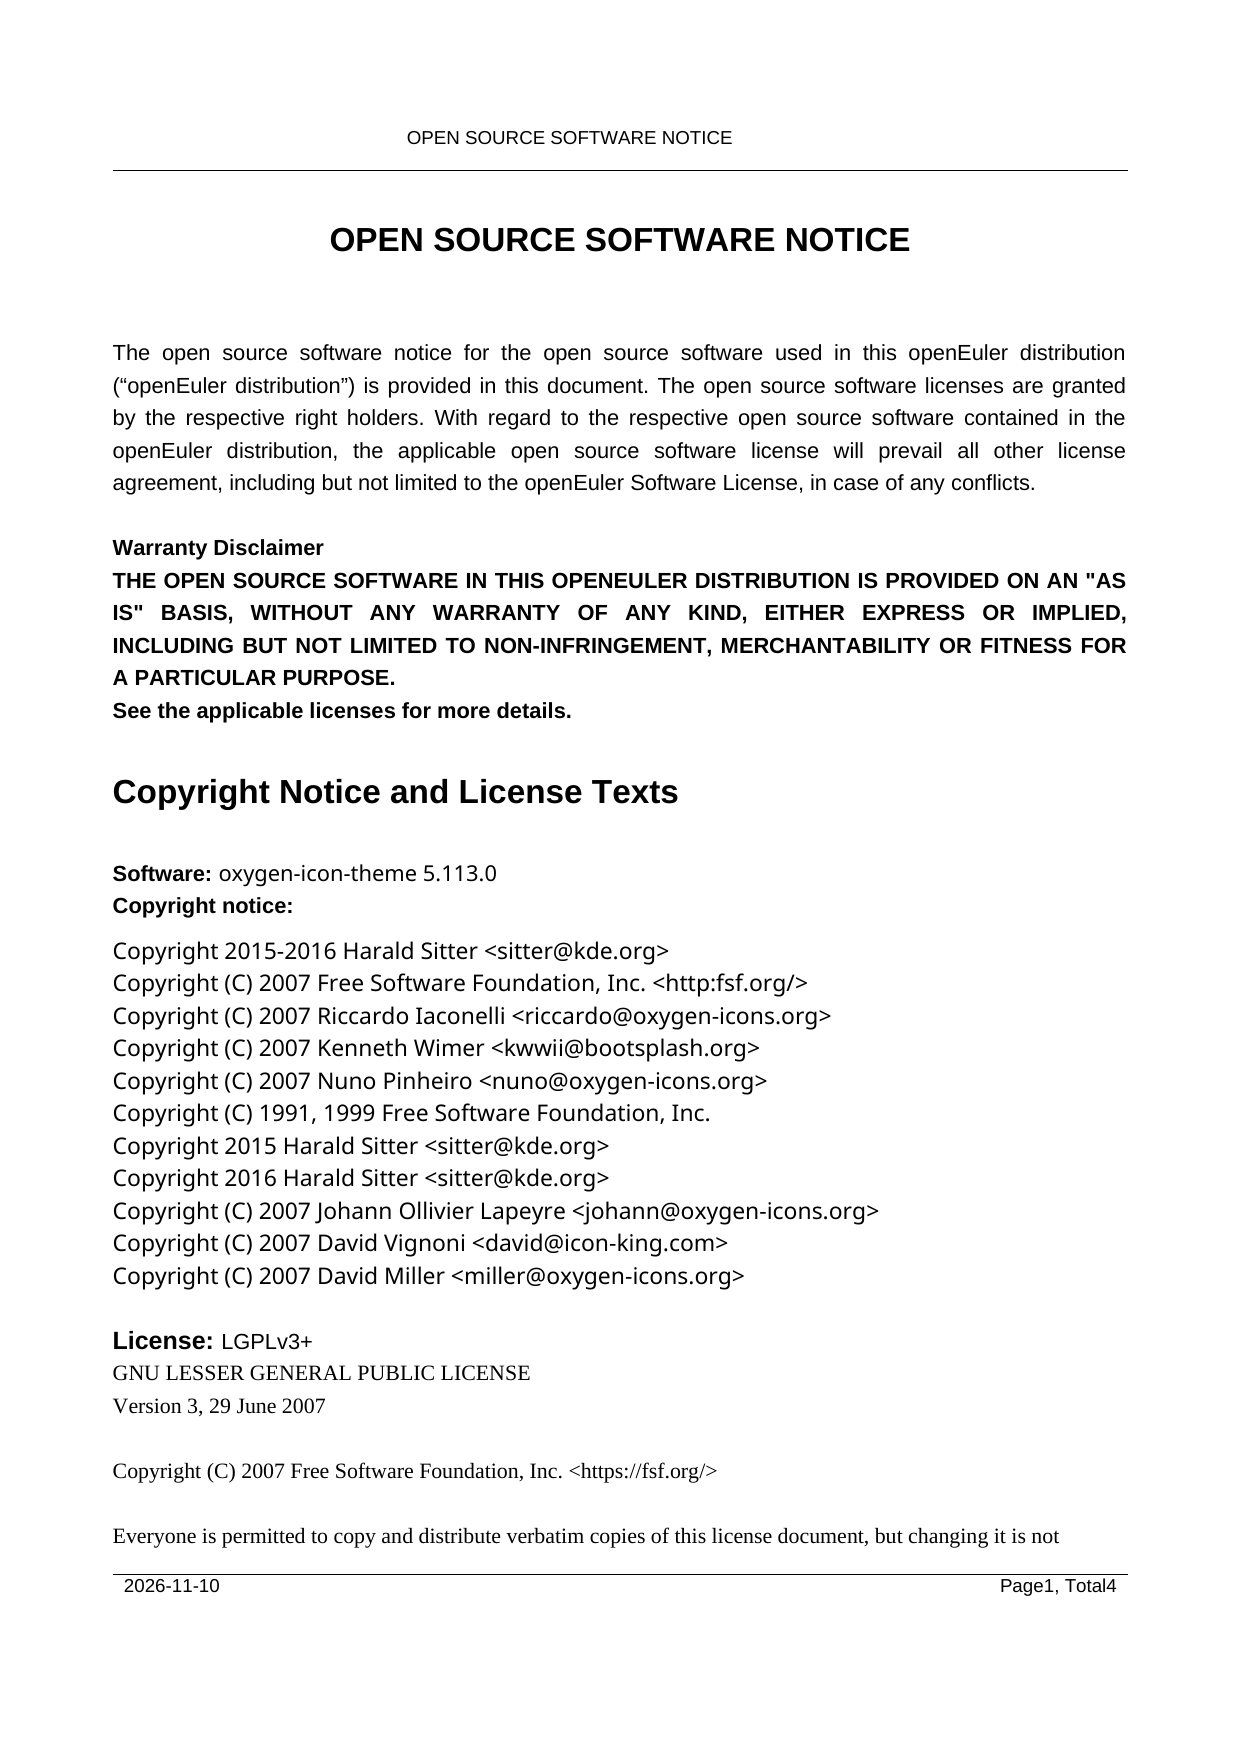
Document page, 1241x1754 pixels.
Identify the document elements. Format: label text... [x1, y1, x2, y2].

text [112, 1356, 1128, 1551]
text THE OPEN SOURCE SOFTWARE IN THIS OPENEULER DISTRIBUTION IS PROVIDED ON AN "AS IS" BASIS, WITHOUT ANY WARRANTY OF ANY KIND, EITHER EXPRESS OR IMPLIED, INCLUDING BUT NOT LIMITED TO NON-INFRINGEMENT, MERCHANTABILITY OR FITNESS FOR A PARTICULAR PURPOSE. See the applicable licenses for more details. [112, 564, 1128, 726]
text OPEN SOURCE SOFTWARE NOTICE [112, 206, 1128, 271]
text Copyright 2015-2016 Harald Sitter <sitter@kde.org> Copyright (C) 2007 Free Software Foundation, Inc. <http:fsf.org/> Copyright (C) 2007 Riccardo Iaconelli <riccardo@oxygen-icons.org> Copyright (C) 2007 Kenneth Wimer <kwwii@bootsplash.org> Copyright (C) 2007 Nuno Pinheiro <nuno@oxygen-icons.org> Copyright (C) 1991, 1999 Free Software Foundation, Inc. Copyright 2015 Harald Sitter <sitter@kde.org> Copyright 2016 Harald Sitter <sitter@kde.org> Copyright (C) 2007 Johann Ollivier Lapeyre <johann@oxygen-icons.org> Copyright (C) 2007 David Vignoni <david@icon-king.com> Copyright (C) 2007 David Miller <miller@oxygen-icons.org> [112, 934, 1128, 1324]
text Copyright Notice and License Texts [112, 759, 1128, 824]
title Software: oxygen-icon-theme 5.113.0 [112, 856, 1128, 889]
text The open source software notice for the open source software used in this openEuler distribution (“openEuler distribution”) is provided in this document. The open source software licenses are granted by the respective right holders. With regard to the respective open source software contained in the openEuler distribution, the applicable open source software license will prevail all other license agreement, including but not limited to the openEuler Software License, in case of any conflicts. [112, 336, 1128, 499]
text Copyright notice: [112, 889, 1128, 921]
text License: LGPLv3+ [112, 1324, 1128, 1356]
text Warranty Disclaimer [112, 531, 1128, 564]
